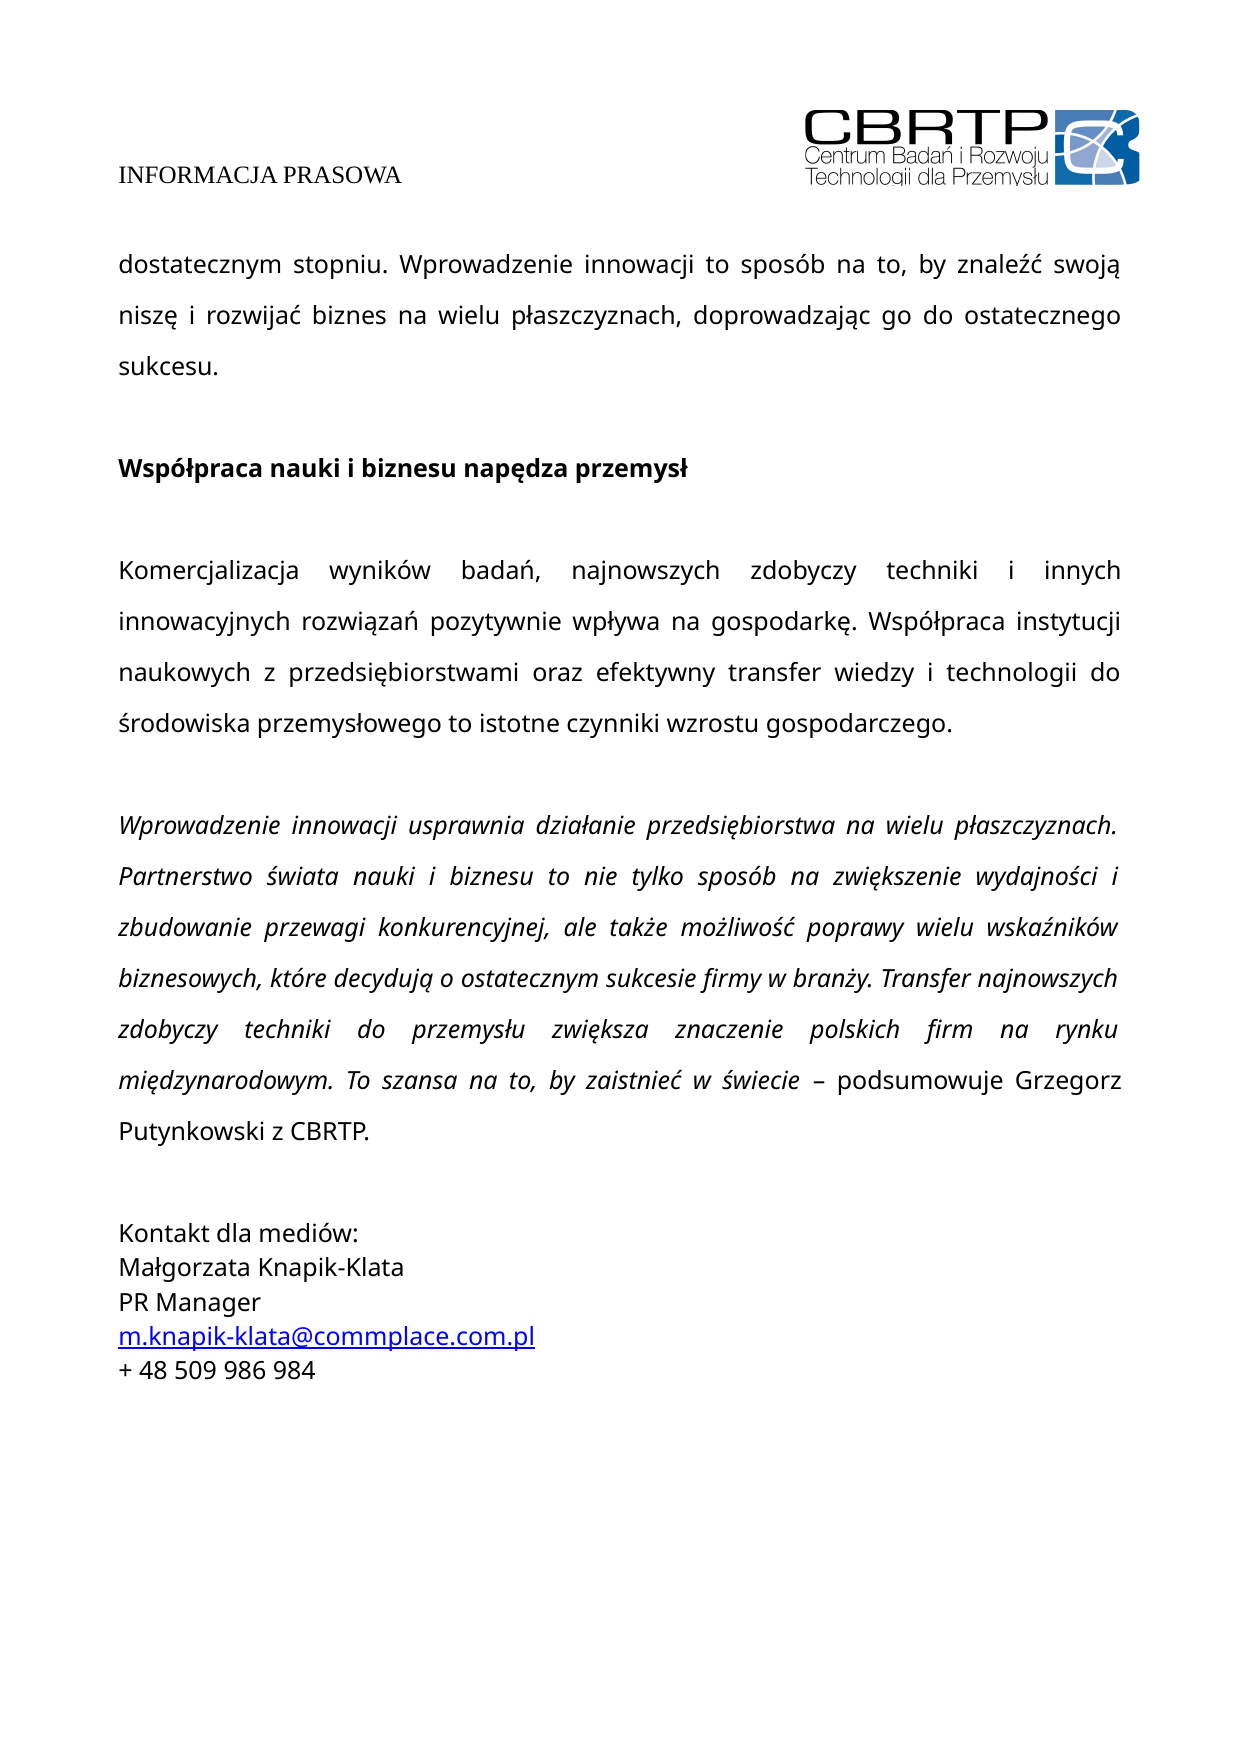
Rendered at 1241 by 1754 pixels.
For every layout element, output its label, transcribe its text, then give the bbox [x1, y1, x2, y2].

text Współpraca nauki i biznesu napędza przemysł [118, 450, 1122, 484]
text + 48 509 986 984 [118, 1352, 1122, 1386]
text Małgorzata Knapik-Klata [118, 1250, 1122, 1284]
picture [805, 110, 1139, 186]
text PR Manager [118, 1284, 1122, 1318]
text Komercjalizacja wyników badań, najnowszych zdobyczy techniki i innych innowacyjnych rozwiązań pozytywnie wpływa na gospodarkę. Współpraca instytucji naukowych z przedsiębiorstwami oraz efektywny transfer wiedzy i technologii do środowiska przemysłowego to istotne czynniki wzrostu gospodarczego. [118, 552, 1122, 740]
text Kontakt dla mediów: [118, 1216, 1122, 1250]
text Wprowadzenie innowacji usprawnia działanie przedsiębiorstwa na wielu płaszczyznach. Partnerstwo świata nauki i biznesu to nie tylko sposób na zwiększenie wydajności i zbudowanie przewagi konkurencyjnej, ale także możliwość poprawy wielu wskaźników biznesowych, które decydują o ostatecznym sukcesie firmy w branży. Transfer najnowszych zdobyczy techniki do przemysłu zwiększa znaczenie polskich firm na rynku międzynarodowym. To szansa na to, by zaistnieć w świecie – podsumowuje Grzegorz Putynkowski z CBRTP. [118, 808, 1122, 1148]
text m.knapik-klata@commplace.com.pl [118, 1318, 1122, 1352]
